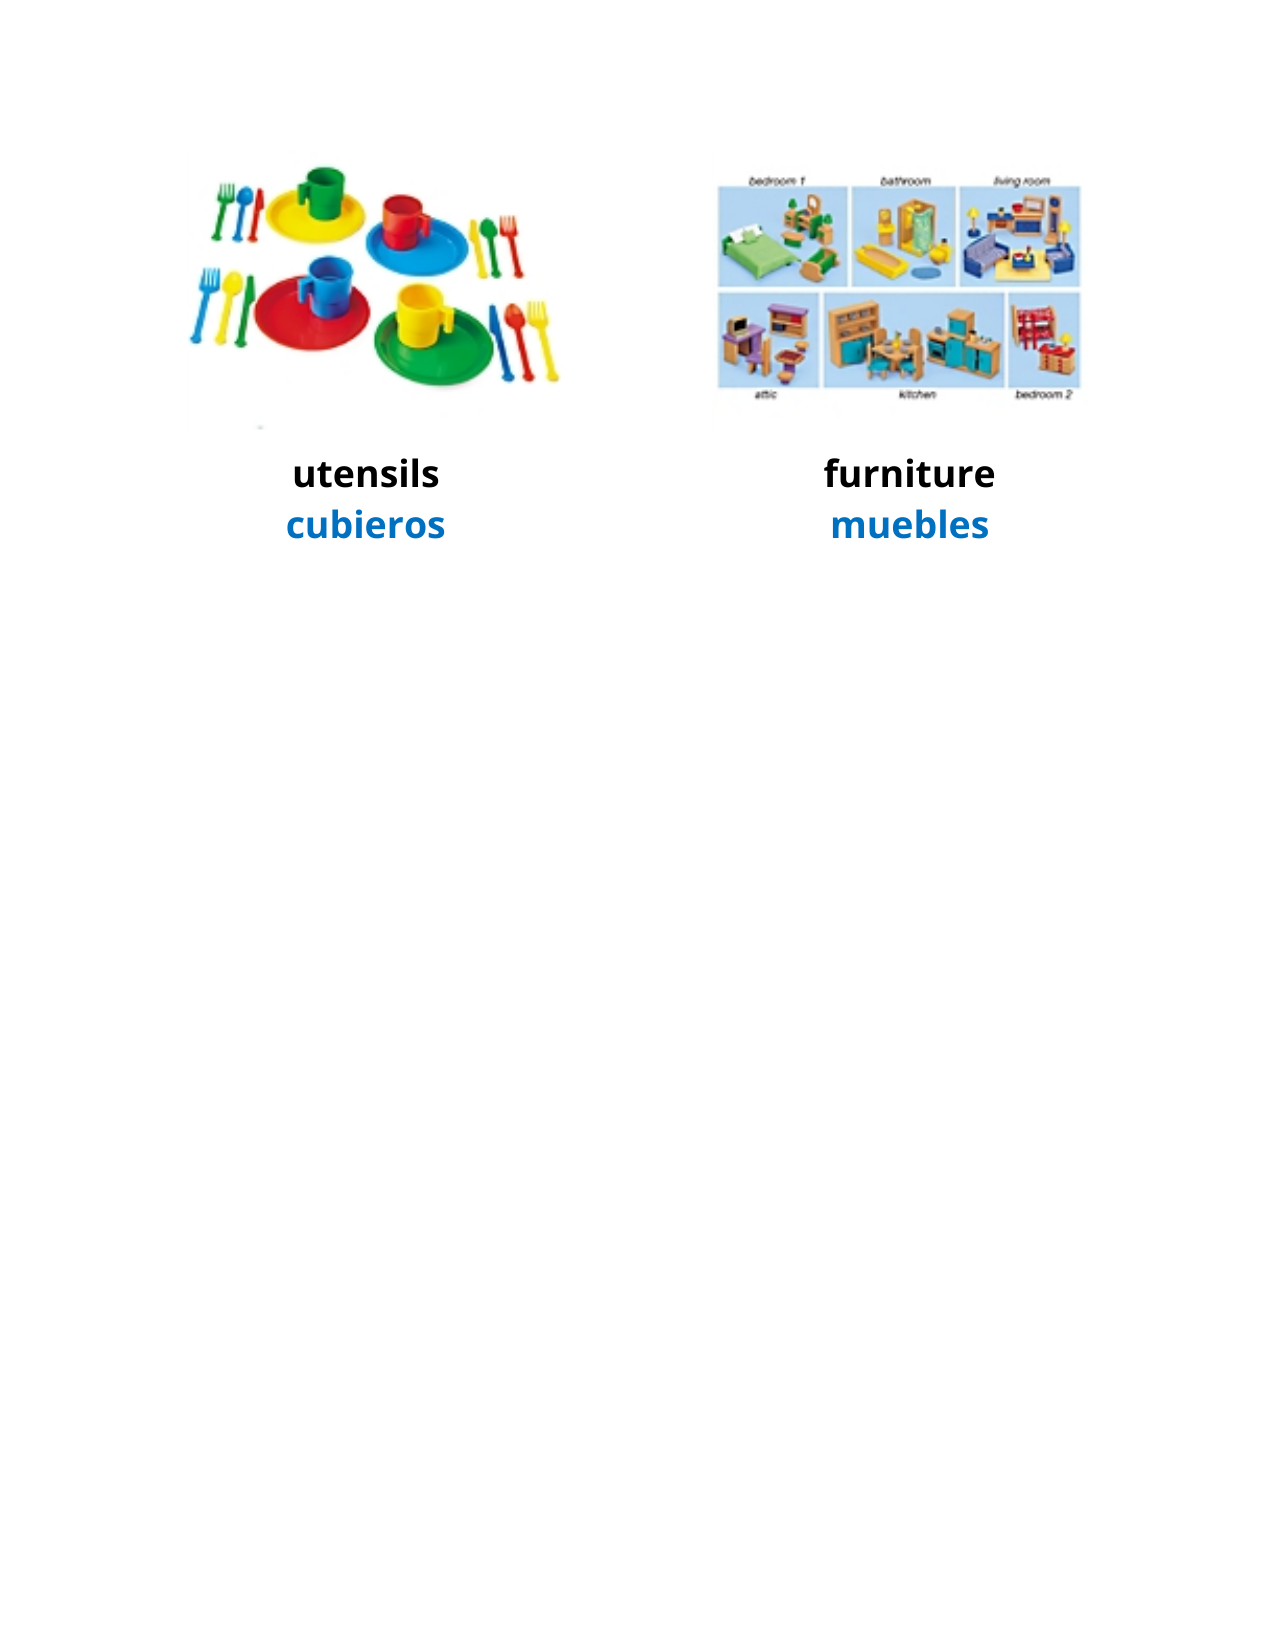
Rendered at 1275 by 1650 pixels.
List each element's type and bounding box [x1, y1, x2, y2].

picture [712, 150, 1088, 432]
picture [187, 150, 563, 432]
